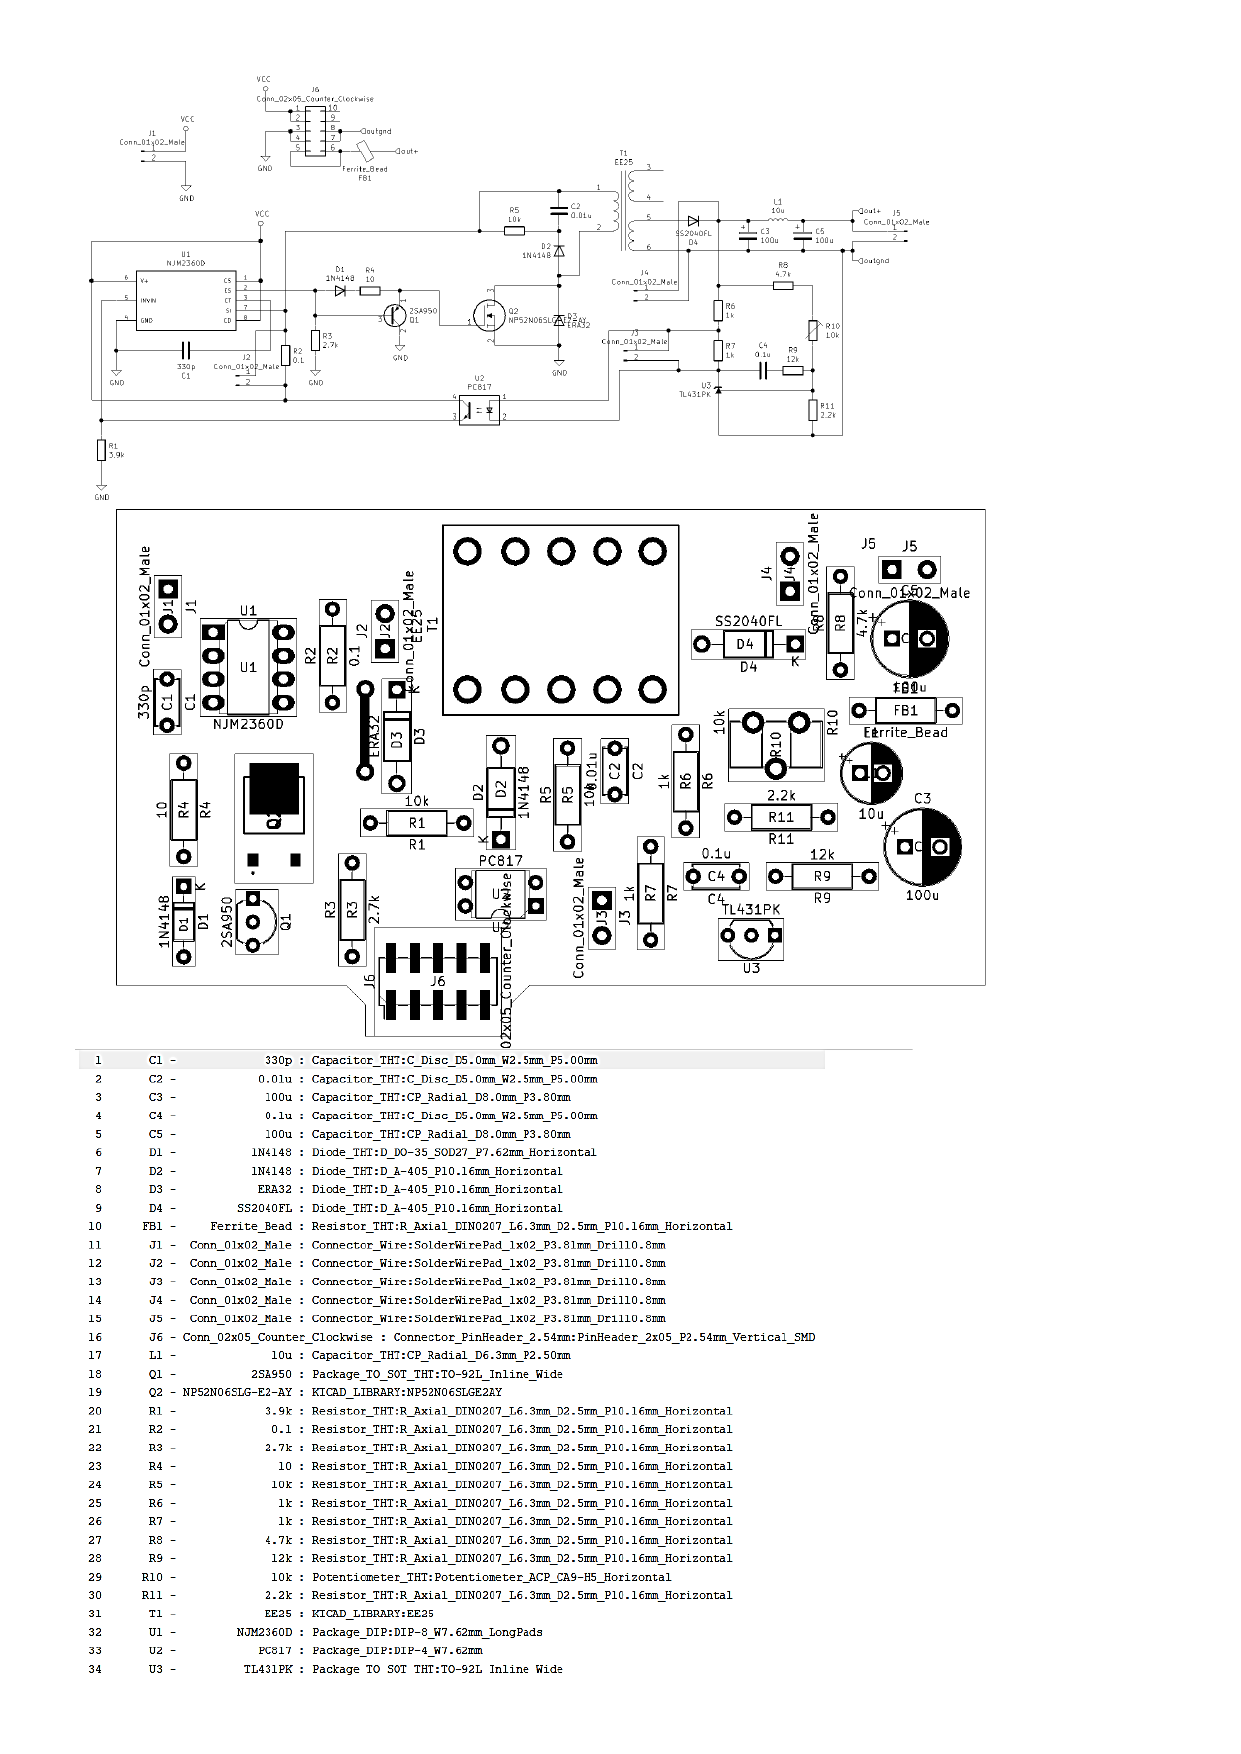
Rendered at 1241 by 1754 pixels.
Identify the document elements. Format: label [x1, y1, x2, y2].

picture [75, 75, 938, 503]
picture [75, 505, 1024, 1048]
picture [75, 1049, 913, 1675]
